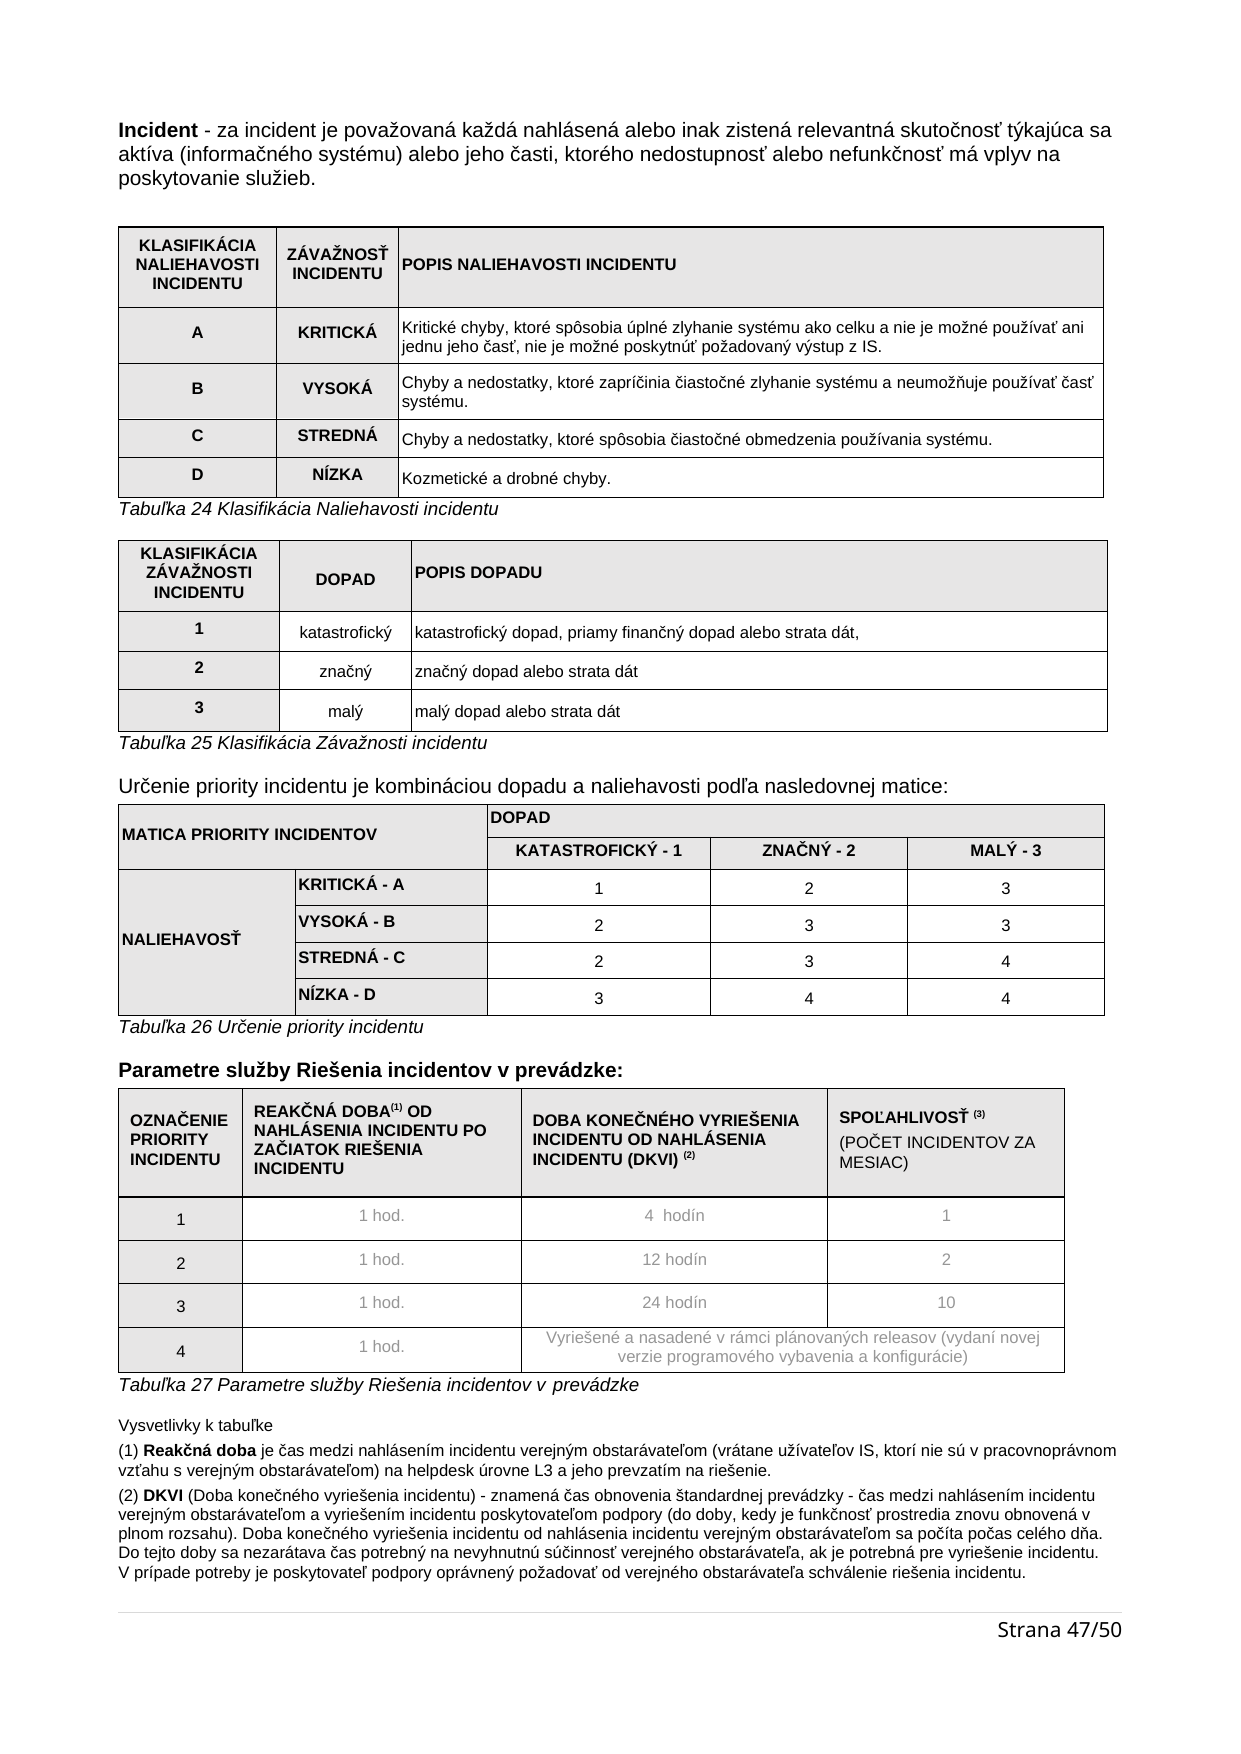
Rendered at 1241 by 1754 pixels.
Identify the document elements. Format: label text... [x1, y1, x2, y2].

table_header Dopad [488, 805, 1104, 837]
table_cell Chyby a nedostatky, ktoré zapríčinia čiastočné zlyhanie systému a neumožňuje používať časť systému. [399, 364, 1103, 418]
table_cell 3 [119, 690, 279, 731]
table_cell Nízka [277, 458, 398, 497]
table_header Doba konečného vyriešenia incidentu od nahlásenia incidentu (DKVI) (2) [522, 1089, 827, 1196]
table_cell 1 [828, 1198, 1064, 1240]
table_cell 1 hod. [243, 1241, 521, 1283]
table_cell 1 [119, 1198, 242, 1240]
table_cell Kozmetické a drobné chyby. [399, 458, 1103, 497]
table_header Spoľahlivosť (3) (počet incidentov za mesiac) [828, 1089, 1064, 1196]
table_cell 2 [119, 652, 279, 689]
text Tabuľka 24 Klasifikácia Naliehavosti incidentu [118, 498, 1122, 519]
table_cell Katastrofický - 1 [488, 838, 710, 869]
table_header Popis naliehavosti incidentu [399, 228, 1103, 307]
table_cell Vyriešené a nasadené v rámci plánovaných releasov (vydaní novej verzie programového vybavenia a konfigurácie) [522, 1328, 1064, 1372]
text Tabuľka 26 Určenie priority incidentu [118, 1016, 1122, 1037]
table_cell D [119, 458, 276, 497]
table_cell 2 [488, 943, 710, 978]
table_cell 4 [711, 979, 907, 1015]
table_cell 3 [119, 1284, 242, 1327]
text Tabuľka 27 Parametre služby Riešenia incidentov v prevádzke [118, 1373, 1122, 1395]
table_cell Naliehavosť [119, 870, 295, 1015]
table_cell 1 [488, 870, 710, 905]
text (1) Reakčná doba je čas medzi nahlásením incidentu verejným obstarávateľom (vrátane užívateľov IS, ktorí nie sú v pracovnoprávnom vzťahu s verejným obstarávateľom) na helpdesk úrovne L3 a jeho prevzatím na riešenie. [118, 1441, 1122, 1479]
table_cell 3 [488, 979, 710, 1015]
table_cell 3 [908, 870, 1104, 905]
table_header Dopad [280, 541, 411, 611]
text Vysvetlivky k tabuľke [118, 1416, 1122, 1435]
table_header Klasifikácia závažnosti incidentu [119, 541, 279, 611]
table_cell 1 hod. [243, 1328, 521, 1372]
table_cell 24 hodín [522, 1284, 827, 1327]
table_cell 1 [119, 612, 279, 651]
table_cell Vysoká [277, 364, 398, 418]
table_cell 2 [488, 906, 710, 942]
table_cell značný dopad alebo strata dát [412, 652, 1107, 689]
table_cell Značný - 2 [711, 838, 907, 869]
table_cell 3 [711, 943, 907, 978]
table_cell 2 [119, 1241, 242, 1283]
table_cell B [119, 364, 276, 418]
table_header Reakčná doba(1) od nahlásenia incidentu po začiatok riešenia incidentu [243, 1089, 521, 1196]
table_cell 4 [908, 943, 1104, 978]
text Parametre služby Riešenia incidentov v prevádzke: [118, 1058, 1122, 1082]
text Tabuľka 25 Klasifikácia Závažnosti incidentu [118, 732, 1122, 753]
table_cell značný [280, 652, 411, 689]
table_cell katastrofický dopad, priamy finančný dopad alebo strata dát, [412, 612, 1107, 651]
table_cell Chyby a nedostatky, ktoré spôsobia čiastočné obmedzenia používania systému. [399, 420, 1103, 457]
table_cell 12 hodín [522, 1241, 827, 1283]
table_cell Nízka - D [296, 979, 487, 1015]
text Určenie priority incidentu je kombináciou dopadu a naliehavosti podľa nasledovnej matice: [118, 774, 1122, 798]
table_header Popis dopadu [412, 541, 1107, 611]
table_header klasifikácia naliehavosti incidentu [119, 228, 276, 307]
table_cell Stredná - C [296, 943, 487, 978]
table_cell 4 [908, 979, 1104, 1015]
table_cell Stredná [277, 420, 398, 457]
table_cell malý [280, 690, 411, 731]
table_header Matica priority incidentov [119, 805, 487, 869]
table_header Označenie priority incidentu [119, 1089, 242, 1196]
table_cell 1 hod. [243, 1198, 521, 1240]
table_cell Kritická [277, 308, 398, 363]
table_cell malý dopad alebo strata dát [412, 690, 1107, 731]
table_cell C [119, 420, 276, 457]
table_cell 1 hod. [243, 1284, 521, 1327]
text (2) DKVI (Doba konečného vyriešenia incidentu) - znamená čas obnovenia štandardnej prevádzky - čas medzi nahlásením incidentu verejným obstarávateľom a vyriešením incidentu poskytovateľom podpory (do doby, kedy je funkčnosť prostredia znovu obnovená v plnom rozsahu). Doba konečného vyriešenia incidentu od nahlásenia incidentu verejným obstarávateľom sa počíta počas celého dňa. Do tejto doby sa nezarátava čas potrebný na nevyhnutnú súčinnosť verejného obstarávateľa, ak je potrebná pre vyriešenie incidentu. V prípade potreby je poskytovateľ podpory oprávnený požadovať od verejného obstarávateľa schválenie riešenia incidentu. [118, 1486, 1122, 1582]
table_header Závažnosť incidentu [277, 228, 398, 307]
table_cell A [119, 308, 276, 363]
table_cell 3 [711, 906, 907, 942]
table_cell 10 [828, 1284, 1064, 1327]
table_cell 4 [119, 1328, 242, 1372]
text Incident - za incident je považovaná každá nahlásená alebo inak zistená relevantná skutočnosť týkajúca sa aktíva (informačného systému) alebo jeho časti, ktorého nedostupnosť alebo nefunkčnosť má vplyv na poskytovanie služieb. [118, 118, 1122, 190]
table_cell Kritické chyby, ktoré spôsobia úplné zlyhanie systému ako celku a nie je možné používať ani jednu jeho časť, nie je možné poskytnúť požadovaný výstup z IS. [399, 308, 1103, 363]
table_cell Kritická - A [296, 870, 487, 905]
table_cell 2 [711, 870, 907, 905]
table_cell Vysoká - B [296, 906, 487, 942]
table_cell 4 hodín [522, 1198, 827, 1240]
table_cell 2 [828, 1241, 1064, 1283]
table_cell Malý - 3 [908, 838, 1104, 869]
table_cell 3 [908, 906, 1104, 942]
table_cell katastrofický [280, 612, 411, 651]
